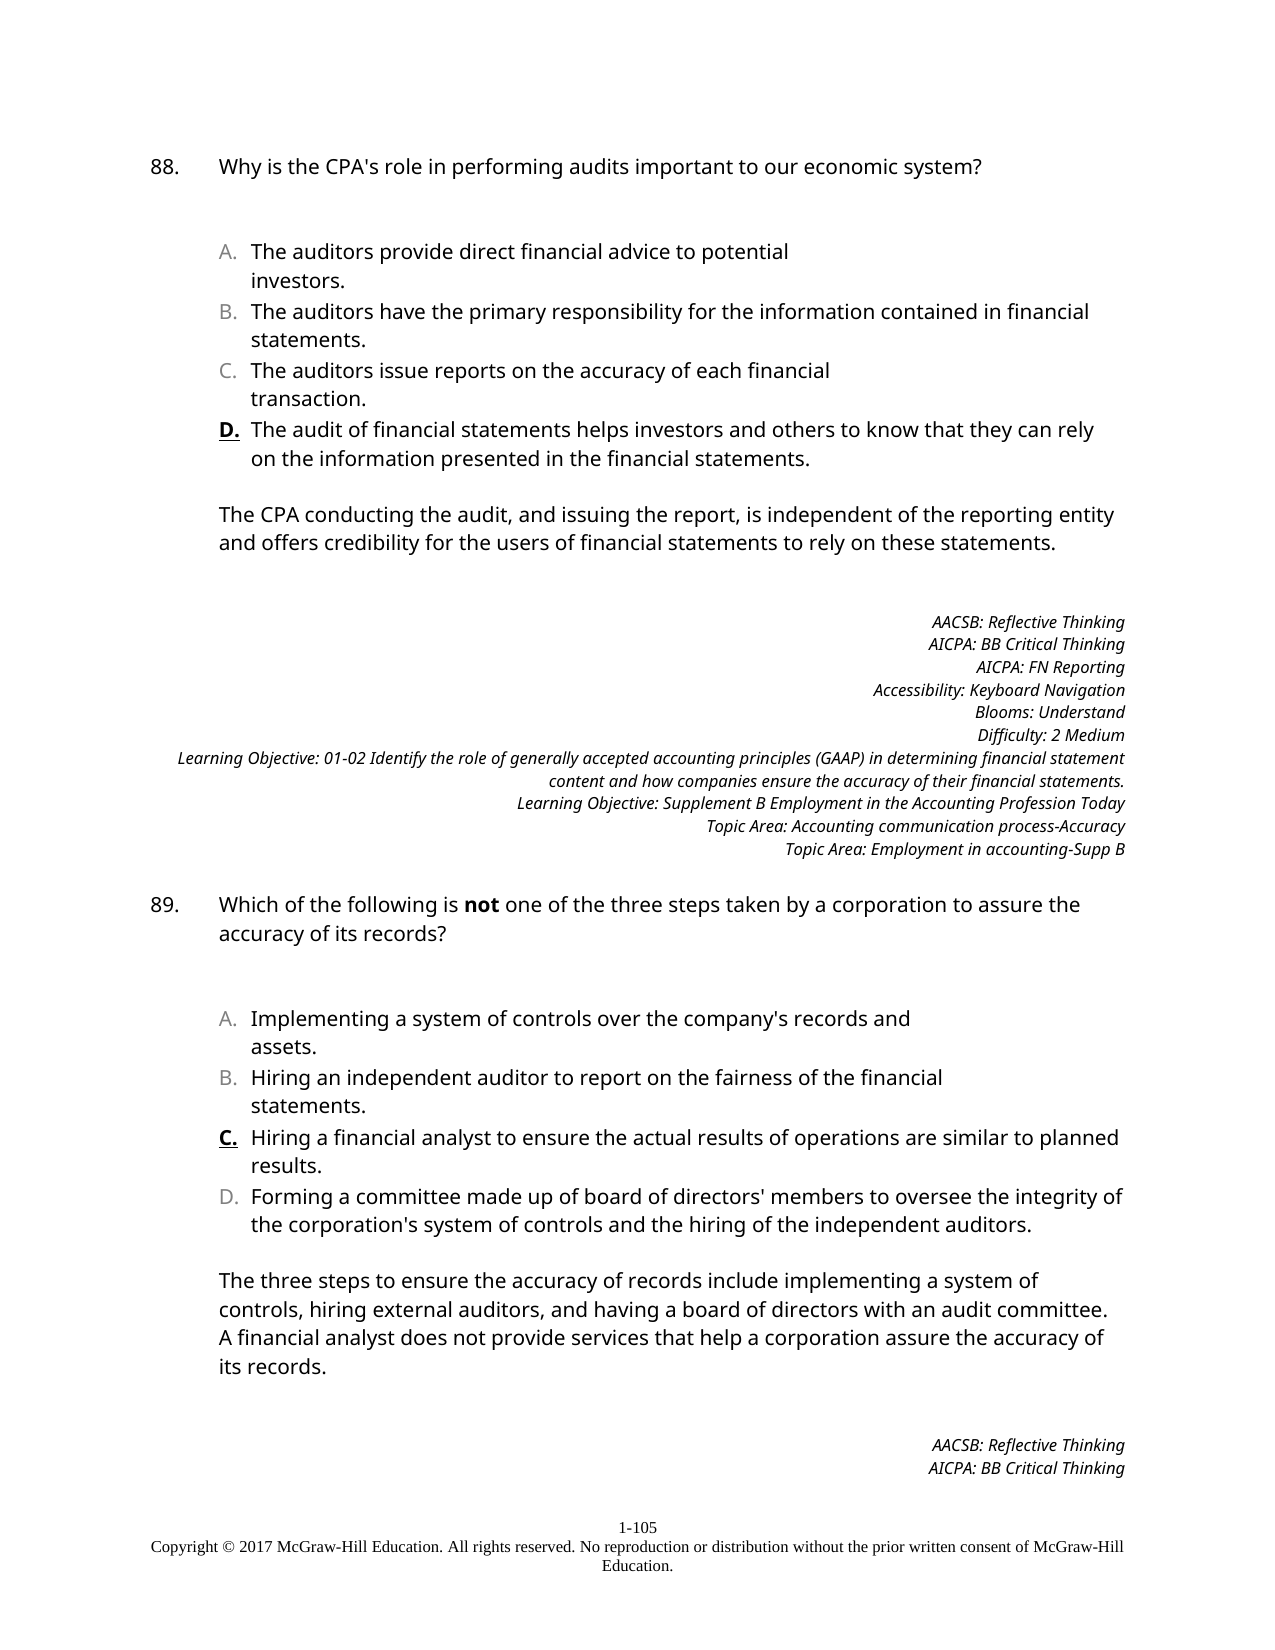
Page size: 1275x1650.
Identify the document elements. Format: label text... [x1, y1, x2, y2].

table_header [150, 1434, 1125, 1479]
table_header Which of the following is not one of the three steps taken by a corporation to assure the accuracy of its records? The three steps to ensure the accuracy of records include implementing a system of controls, hiring external auditors, and having a board of directors with an audit committee. A financial analyst does not provide services that help a corporation assure the accuracy of its records. [219, 891, 1125, 1408]
table_header 89. [150, 891, 218, 1408]
table_header AACSB: Reflective Thinking AICPA: BB Critical Thinking AICPA: FN Reporting Accessibility: Keyboard Navigation Blooms: Understand Difficulty: 2 Medium Learning Objective: 01-02 Identify the role of generally accepted accounting principles (GAAP) in determining financial statement content and how companies ensure the accuracy of their financial statements. Learning Objective: Supplement B Employment in the Accounting Profession Today Topic Area: Accounting communication process-Accuracy Topic Area: Employment in accounting-Supp B [150, 610, 1125, 888]
table_header 88. [150, 153, 218, 585]
table_header Why is the CPA's role in performing audits important to our economic system? The CPA conducting the audit, and issuing the report, is independent of the reporting entity and offers credibility for the users of financial statements to rely on these statements. [219, 153, 1125, 585]
